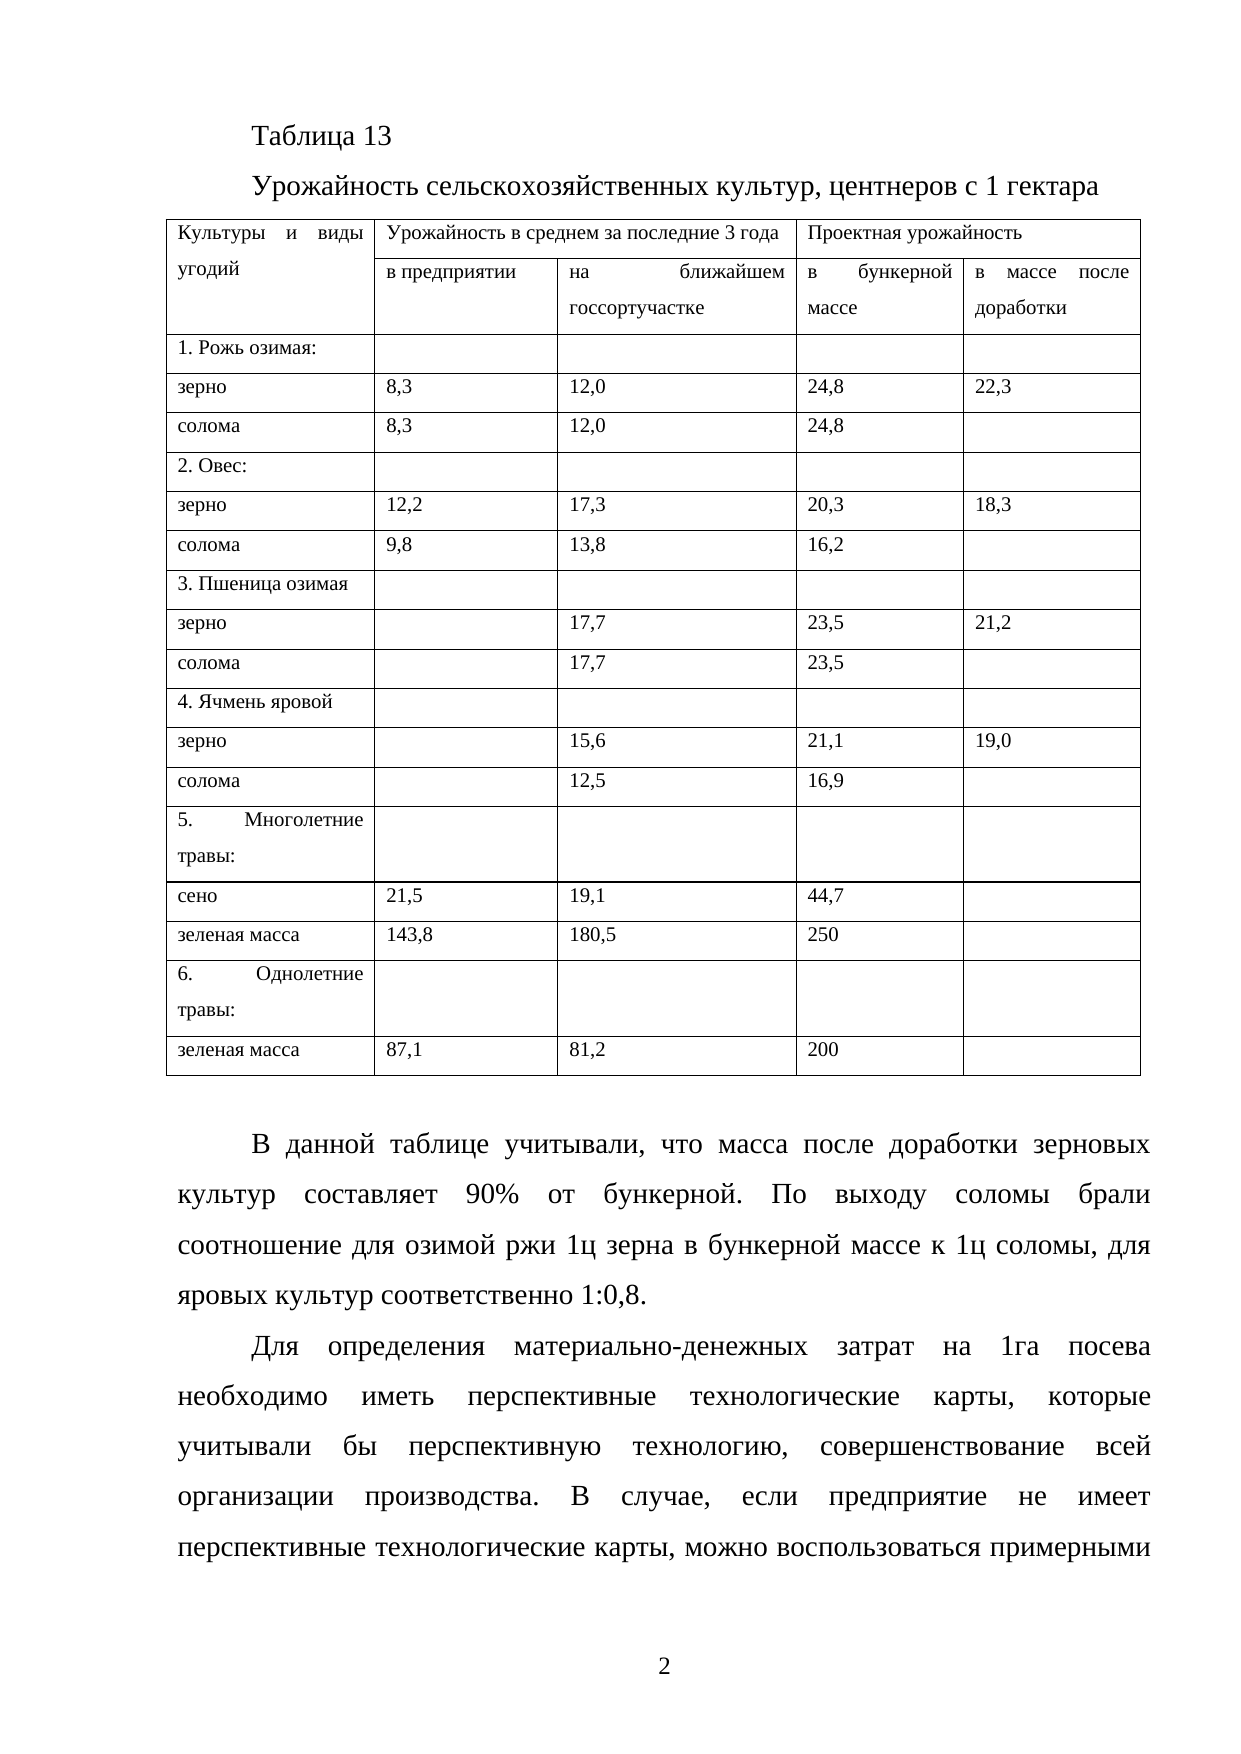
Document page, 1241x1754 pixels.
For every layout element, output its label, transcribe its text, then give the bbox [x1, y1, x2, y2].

table_cell 12,2 [375, 492, 557, 530]
table_header Культуры и виды угодий [167, 220, 374, 333]
table_cell 24,8 [797, 413, 963, 452]
text Таблица 13 [177, 118, 1152, 152]
table_cell 17,3 [558, 492, 796, 530]
table_cell [375, 335, 557, 373]
table_cell в бункерной массе [797, 259, 963, 333]
table_cell 17,7 [558, 650, 796, 688]
table_cell [964, 807, 1140, 881]
table_cell [964, 650, 1140, 688]
table_cell 8,3 [375, 413, 557, 452]
table_cell [964, 571, 1140, 609]
table_cell 3. Пшеница озимая [167, 571, 374, 609]
table_cell [375, 961, 557, 1036]
text В данной таблице учитывали, что масса после доработки зерновых культур составляет 90% от бункерной. По выходу соломы брали соотношение для озимой ржи 1ц зерна в бункерной массе к 1ц соломы, для яровых культур соответственно 1:0,8. [177, 1126, 1152, 1311]
table_cell [375, 650, 557, 688]
table_cell 17,7 [558, 610, 796, 648]
table_cell 81,2 [558, 1037, 796, 1075]
table_cell 18,3 [964, 492, 1140, 530]
table_cell 19,0 [964, 728, 1140, 767]
table_cell зерно [167, 374, 374, 412]
table_cell [964, 961, 1140, 1036]
table_cell 13,8 [558, 531, 796, 570]
table_cell 250 [797, 922, 963, 960]
table_cell 87,1 [375, 1037, 557, 1075]
table_cell в предприятии [375, 259, 557, 333]
table_cell [964, 883, 1140, 921]
table_cell 16,9 [797, 768, 963, 806]
table_cell 21,2 [964, 610, 1140, 648]
table_cell 2. Овес: [167, 453, 374, 491]
table_cell 12,0 [558, 413, 796, 452]
table_cell 21,1 [797, 728, 963, 767]
table_cell [964, 1037, 1140, 1075]
table_cell зерно [167, 728, 374, 767]
table_cell 12,5 [558, 768, 796, 806]
table_cell в массе после доработки [964, 259, 1140, 333]
table_header Проектная урожайность [797, 220, 1140, 258]
table_cell 1. Рожь озимая: [167, 335, 374, 373]
table_cell на ближайшем госсортучастке [558, 259, 796, 333]
table_cell 44,7 [797, 883, 963, 921]
table_cell [964, 413, 1140, 452]
text Урожайность сельскохозяйственных культур, центнеров с 1 гектара [177, 168, 1152, 202]
table_cell [964, 531, 1140, 570]
table_cell [558, 335, 796, 373]
table_cell 12,0 [558, 374, 796, 412]
table_cell [375, 610, 557, 648]
table_cell [375, 571, 557, 609]
table_header Урожайность в среднем за последние 3 года [375, 220, 796, 258]
table_cell 23,5 [797, 650, 963, 688]
table_cell [558, 689, 796, 727]
table_cell 200 [797, 1037, 963, 1075]
table_cell 15,6 [558, 728, 796, 767]
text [177, 1328, 1152, 1562]
table_cell солома [167, 650, 374, 688]
table_cell 16,2 [797, 531, 963, 570]
table_cell 5. Многолетние травы: [167, 807, 374, 881]
table_cell зеленая масса [167, 922, 374, 960]
table_cell 180,5 [558, 922, 796, 960]
table_cell [797, 453, 963, 491]
table_cell зеленая масса [167, 1037, 374, 1075]
table_cell [797, 571, 963, 609]
table_cell [375, 728, 557, 767]
table_cell [558, 807, 796, 881]
table_cell 8,3 [375, 374, 557, 412]
table_cell 9,8 [375, 531, 557, 570]
table_cell 24,8 [797, 374, 963, 412]
table_cell солома [167, 531, 374, 570]
table_cell [964, 335, 1140, 373]
table_cell [375, 453, 557, 491]
table_cell [964, 922, 1140, 960]
table_cell 4. Ячмень яровой [167, 689, 374, 727]
table_cell [558, 961, 796, 1036]
table_cell 23,5 [797, 610, 963, 648]
table_cell солома [167, 768, 374, 806]
table_cell 22,3 [964, 374, 1140, 412]
table_cell [797, 335, 963, 373]
table_cell солома [167, 413, 374, 452]
table_cell [964, 768, 1140, 806]
table_cell [558, 453, 796, 491]
table_cell зерно [167, 492, 374, 530]
table_cell 21,5 [375, 883, 557, 921]
table_cell [964, 453, 1140, 491]
table_cell [558, 571, 796, 609]
table_cell [375, 807, 557, 881]
table_cell [375, 768, 557, 806]
table_cell 19,1 [558, 883, 796, 921]
table_cell 20,3 [797, 492, 963, 530]
table_cell 143,8 [375, 922, 557, 960]
table_cell [797, 961, 963, 1036]
table_cell 6. Однолетние травы: [167, 961, 374, 1036]
table_cell [797, 689, 963, 727]
table_cell [964, 689, 1140, 727]
table_cell [375, 689, 557, 727]
table_cell сено [167, 883, 374, 921]
table_cell [797, 807, 963, 881]
table_cell зерно [167, 610, 374, 648]
